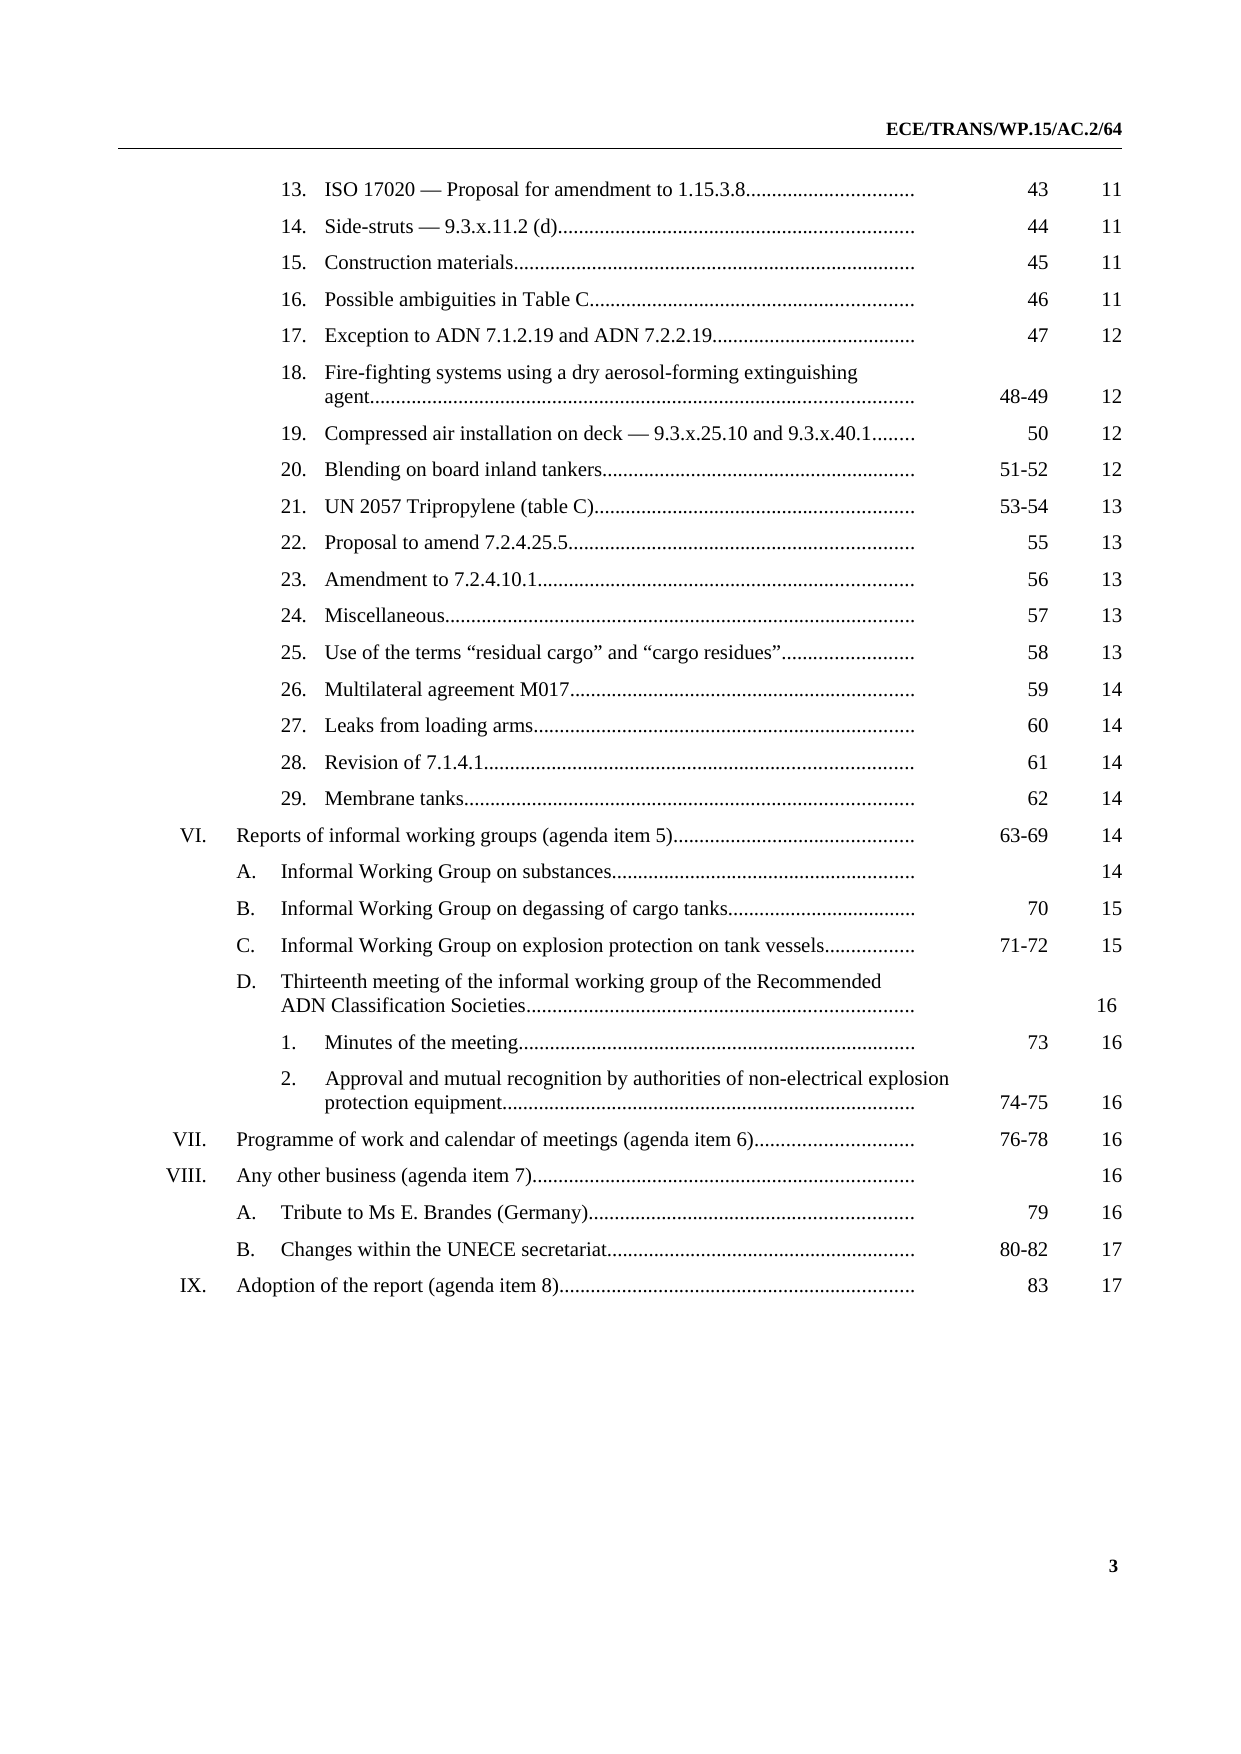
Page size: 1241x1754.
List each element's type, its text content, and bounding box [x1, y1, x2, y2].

text A. Informal Working Group on substances 14 [118, 859, 1122, 883]
text 29. Membrane tanks 62 14 [118, 786, 1122, 810]
text VIII. Any other business (agenda item 7) 16 [118, 1163, 1122, 1187]
text 1. Minutes of the meeting 73 16 [118, 1030, 1122, 1054]
text 22. Proposal to amend 7.2.4.25.5 55 13 [118, 530, 1122, 554]
text A. Tribute to Ms E. Brandes (Germany) 79 16 [118, 1200, 1122, 1224]
text B. Changes within the UNECE secretariat 80-82 17 [118, 1237, 1122, 1261]
text 14. Side-struts — 9.3.x.11.2 (d) 44 11 [118, 214, 1122, 238]
text VII. Programme of work and calendar of meetings (agenda item 6) 76-78 16 [118, 1127, 1122, 1151]
text C. Informal Working Group on explosion protection on tank vessels 71-72 15 [118, 932, 1122, 957]
text IX. Adoption of the report (agenda item 8) 83 17 [118, 1273, 1122, 1297]
text 15. Construction materials 45 11 [118, 250, 1122, 274]
text 19. Compressed air installation on deck — 9.3.x.25.10 and 9.3.x.40.1 50 12 [118, 421, 1122, 445]
text D. Thirteenth meeting of the informal working group of the Recommended ADN Classification Societies 16 [74, 969, 1122, 1017]
text 21. UN 2057 Tripropylene (table C) 53-54 13 [118, 494, 1122, 518]
text 23. Amendment to 7.2.4.10.1 56 13 [118, 567, 1122, 591]
text 17. Exception to ADN 7.1.2.19 and ADN 7.2.2.19 47 12 [118, 323, 1122, 347]
text 16. Possible ambiguities in Table C 46 11 [118, 287, 1122, 311]
text B. Informal Working Group on degassing of cargo tanks 70 15 [118, 896, 1122, 920]
text 18. Fire-fighting systems using a dry aerosol-forming extinguishing agent 48-49 12 [118, 360, 1122, 408]
text 13. ISO 17020 — Proposal for amendment to 1.15.3.8 43 11 [118, 177, 1122, 201]
text 27. Leaks from loading arms 60 14 [118, 713, 1122, 737]
text 20. Blending on board inland tankers 51-52 12 [118, 457, 1122, 481]
text 25. Use of the terms “residual cargo” and “cargo residues” 58 13 [118, 640, 1122, 664]
text VI. Reports of informal working groups (agenda item 5) 63-69 14 [118, 823, 1122, 847]
text 24. Miscellaneous 57 13 [118, 603, 1122, 627]
text 26. Multilateral agreement M017 59 14 [118, 677, 1122, 701]
text 28. Revision of 7.1.4.1 61 14 [118, 750, 1122, 774]
text 2. Approval and mutual recognition by authorities of non-electrical explosion protection equipment 74-75 16 [118, 1066, 1122, 1114]
